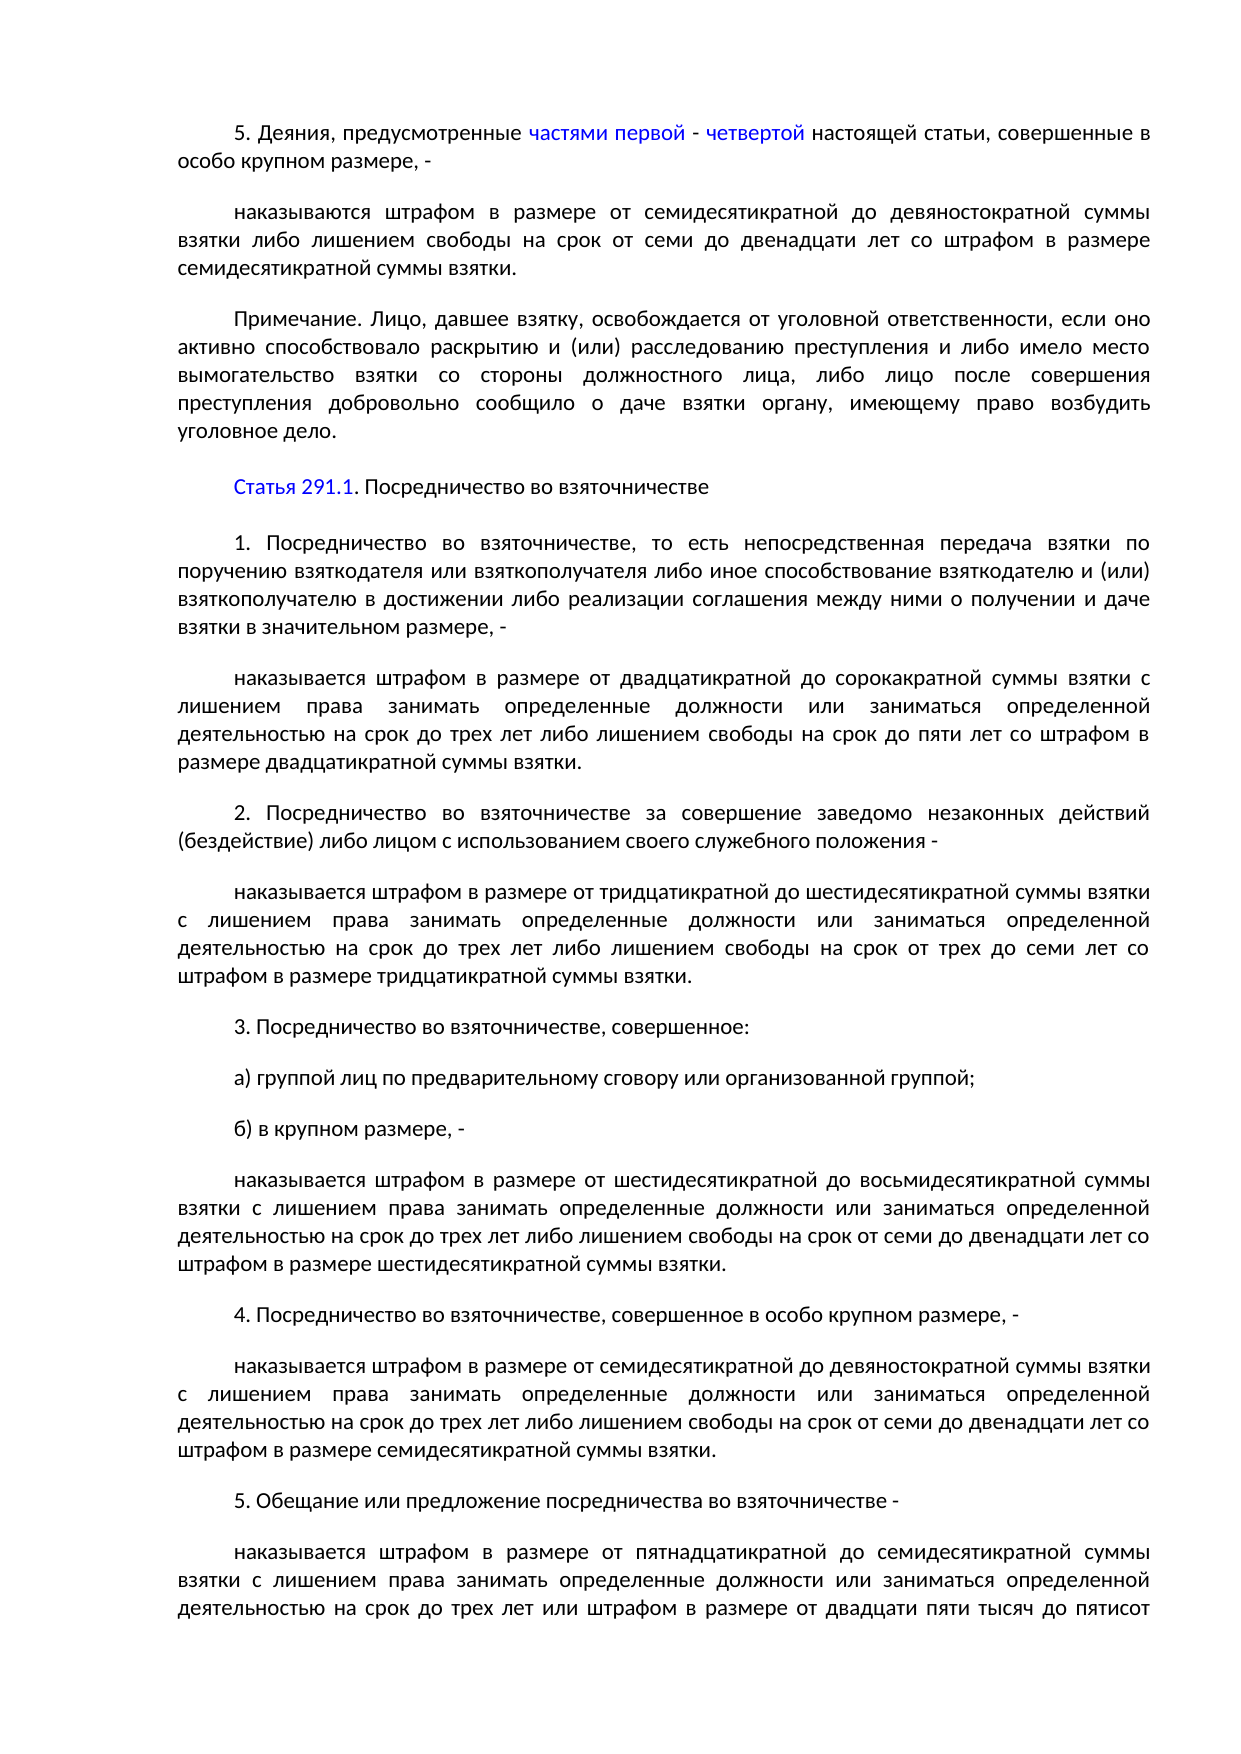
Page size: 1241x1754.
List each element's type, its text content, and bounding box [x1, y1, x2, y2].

text наказывается штрафом в размере от тридцатикратной до шестидесятикратной суммы взятки с лишением права занимать определенные должности или заниматься определенной деятельностью на срок до трех лет либо лишением свободы на срок от трех до семи лет со штрафом в размере тридцатикратной суммы взятки. [177, 877, 1152, 989]
text 2. Посредничество во взяточничестве за совершение заведомо незаконных действий (бездействие) либо лицом с использованием своего служебного положения - [177, 798, 1152, 854]
text 3. Посредничество во взяточничестве, совершенное: [177, 1012, 1152, 1040]
text наказывается штрафом в размере от двадцатикратной до сорокакратной суммы взятки с лишением права занимать определенные должности или заниматься определенной деятельностью на срок до трех лет либо лишением свободы на срок до пяти лет со штрафом в размере двадцатикратной суммы взятки. [177, 663, 1152, 775]
text Статья 291.1. Посредничество во взяточничестве [177, 472, 1152, 500]
text 5. Деяния, предусмотренные частями первой - четвертой настоящей статьи, совершенные в особо крупном размере, - [177, 118, 1152, 174]
text 4. Посредничество во взяточничестве, совершенное в особо крупном размере, - [177, 1300, 1152, 1328]
text 1. Посредничество во взяточничестве, то есть непосредственная передача взятки по поручению взяткодателя или взяткополучателя либо иное способствование взяткодателю и (или) взяткополучателю в достижении либо реализации соглашения между ними о получении и даче взятки в значительном размере, - [177, 528, 1152, 640]
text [177, 1537, 1152, 1621]
text Примечание. Лицо, давшее взятку, освобождается от уголовной ответственности, если оно активно способствовало раскрытию и (или) расследованию преступления и либо имело место вымогательство взятки со стороны должностного лица, либо лицо после совершения преступления добровольно сообщило о даче взятки органу, имеющему право возбудить уголовное дело. [177, 304, 1152, 444]
text наказывается штрафом в размере от шестидесятикратной до восьмидесятикратной суммы взятки с лишением права занимать определенные должности или заниматься определенной деятельностью на срок до трех лет либо лишением свободы на срок от семи до двенадцати лет со штрафом в размере шестидесятикратной суммы взятки. [177, 1165, 1152, 1277]
text 5. Обещание или предложение посредничества во взяточничестве - [177, 1486, 1152, 1514]
text наказываются штрафом в размере от семидесятикратной до девяностократной суммы взятки либо лишением свободы на срок от семи до двенадцати лет со штрафом в размере семидесятикратной суммы взятки. [177, 197, 1152, 281]
text б) в крупном размере, - [177, 1114, 1152, 1142]
text а) группой лиц по предварительному сговору или организованной группой; [177, 1063, 1152, 1091]
text наказывается штрафом в размере от семидесятикратной до девяностократной суммы взятки с лишением права занимать определенные должности или заниматься определенной деятельностью на срок до трех лет либо лишением свободы на срок от семи до двенадцати лет со штрафом в размере семидесятикратной суммы взятки. [177, 1351, 1152, 1463]
